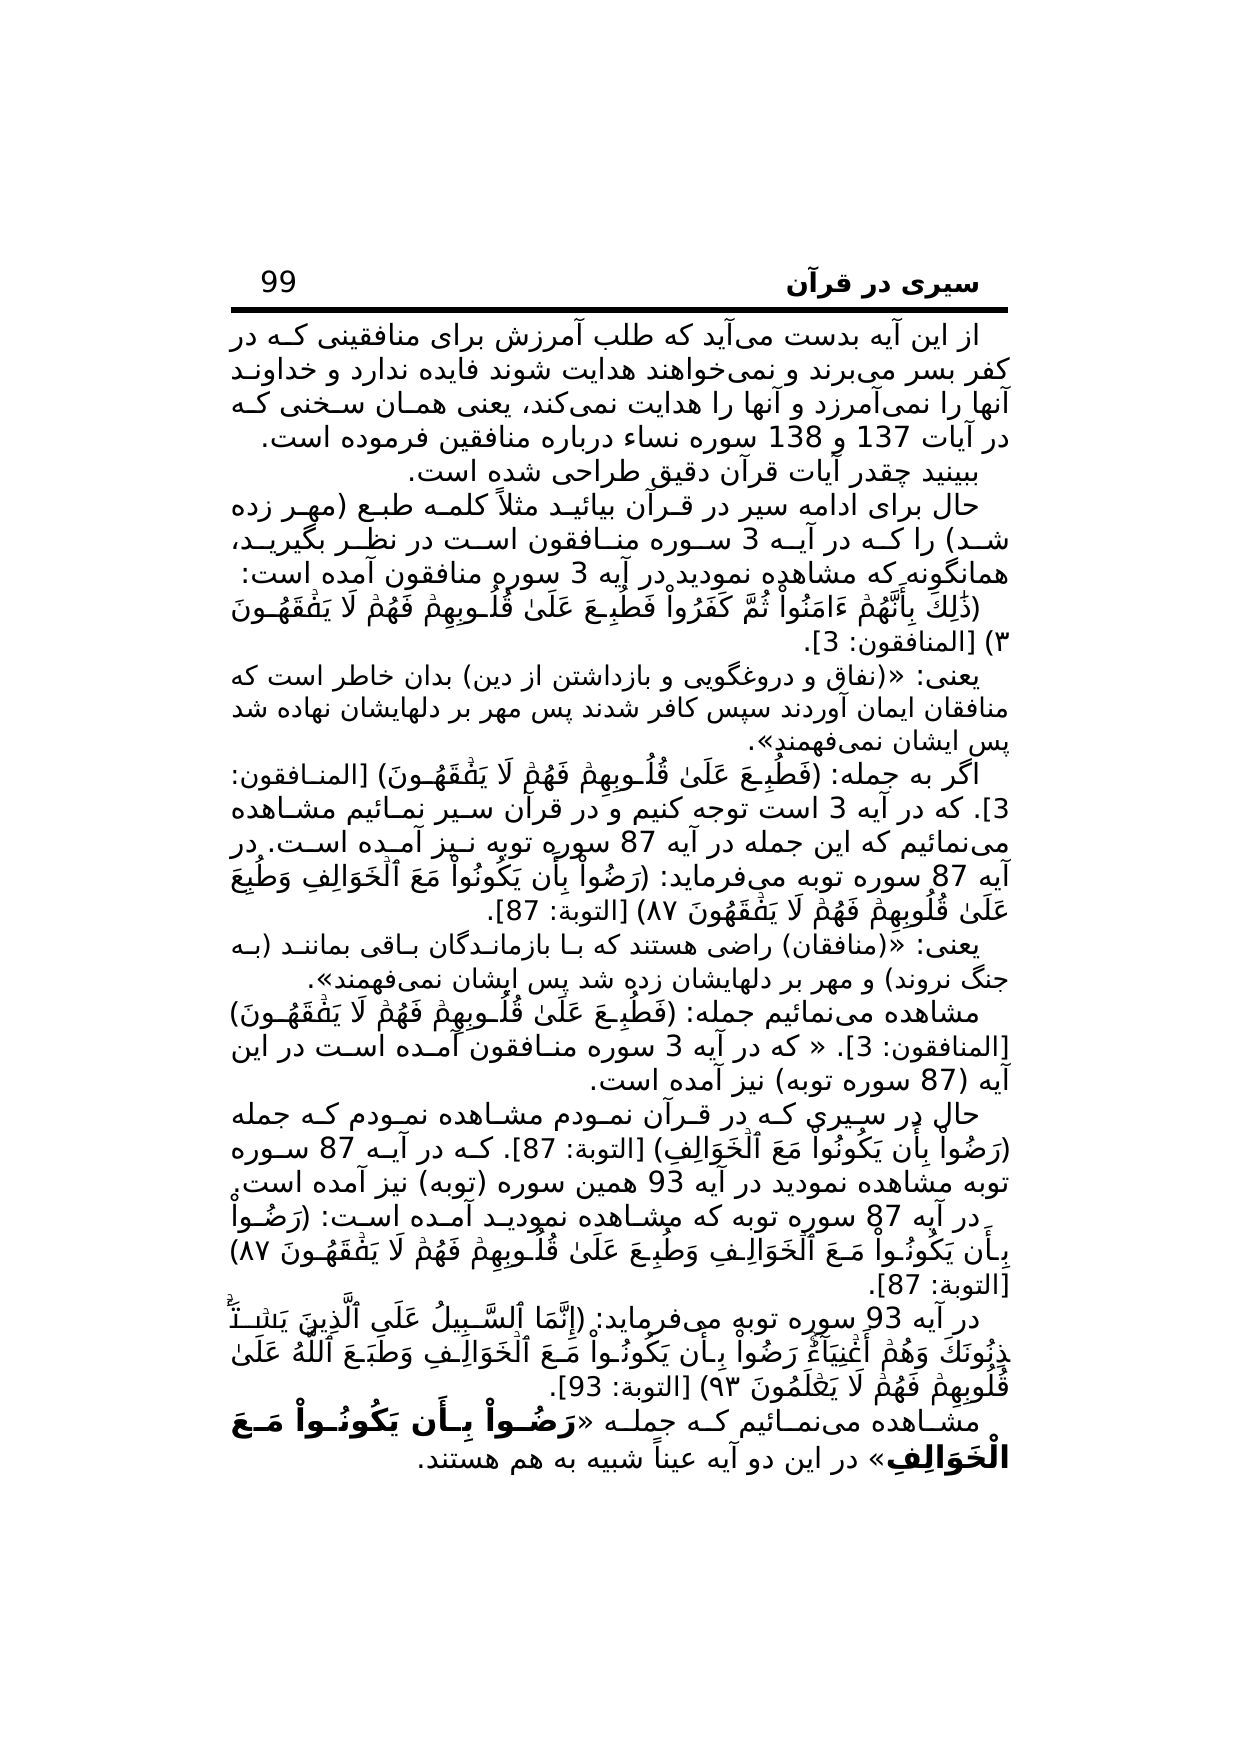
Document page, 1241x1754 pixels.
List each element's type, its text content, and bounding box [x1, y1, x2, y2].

text ببینید چقدر آیات قرآن دقیق طراحی شده است. [230, 454, 1010, 488]
text مشاهده می‌نمائیم جمله: ﴿فَطُبِعَ عَلَىٰ قُلُوبِهِمۡ فَهُمۡ لَا يَفۡقَهُونَ﴾ [المنافقون: 3]. « که در آیه 3 سوره منافقون آمده است در این آیه (87 سوره توبه) نیز آمده است. [230, 995, 1010, 1097]
text از این آیه بدست می‌آید که طلب آمرزش برای منافقینی که در کفر بسر می‌برند و نمی‌خواهند هدایت شوند فایده ندارد و خداوند آنها را نمی‌آمرزد و آنها را هدایت نمی‌کند، یعنی همان سخنی که در آیات 137 و 138 سوره نساء درباره منافقین فرموده است. [230, 318, 1010, 454]
text ﴿ذَٰلِكَ بِأَنَّهُمۡ ءَامَنُواْ ثُمَّ كَفَرُواْ فَطُبِعَ عَلَىٰ قُلُوبِهِمۡ فَهُمۡ لَا يَفۡقَهُونَ ٣﴾ [المنافقون: 3]. [230, 590, 1010, 658]
text حال برای ادامه سیر در قرآن بیائید مثلاً کلمه طبع (مهر زده شد) را که در آیه 3 سوره منافقون است در نظر بگیرید، همانگونه که مشاهده نمودید در آیه 3 سوره منافقون آمده است: [230, 488, 1010, 590]
text یعنی: «(نفاق و دروغگویی و بازداشتن از دین) بدان خاطر است که منافقان ایمان آوردند سپس کافر شدند پس مهر بر دلهایشان نهاده شد پس ایشان نمی‌فهمند». [230, 658, 1010, 758]
text حال در سیری که در قرآن نمودم مشاهده نمودم که جمله ﴿رَضُواْ بِأَن يَكُونُواْ مَعَ ٱلۡخَوَالِفِ﴾ [التوبة: 87]. که در آیه 87 سوره توبه مشاهده نمودید در آیه 93 همین سوره (توبه) نیز آمده است. [230, 1097, 1010, 1199]
text اگر به جمله: ﴿فَطُبِعَ عَلَىٰ قُلُوبِهِمۡ فَهُمۡ لَا يَفۡقَهُونَ﴾ [المنافقون: 3]. که در آیه 3 است توجه کنیم و در قرآن سیر نمائیم مشاهده می‌نمائیم که این جمله در آیه 87 سوره توبه نیز آمده است. در آیه 87 سوره توبه می‌فرماید: ﴿رَضُواْ بِأَن يَكُونُواْ مَعَ ٱلۡخَوَالِفِ وَطُبِعَ عَلَىٰ قُلُوبِهِمۡ فَهُمۡ لَا يَفۡقَهُونَ ٨٧﴾ [التوبة: 87]. [230, 758, 1010, 927]
text یعنی: «(منافقان) راضی هستند که با بازماندگان باقی بمانند (به جنگ نروند) و مهر بر دلهایشان زده شد پس ایشان نمی‌فهمند». [230, 927, 1010, 995]
text مشاهده می‌نمائیم که جمله «رَضُواْ بِأَن يَكُونُواْ مَعَ الْخَوَالِفِ» در این دو آیه عیناً شبیه به هم هستند. [230, 1403, 1010, 1476]
text در آیه 93 سوره توبه می‌فرماید: ﴿إِنَّمَا ٱلسَّبِيلُ عَلَى ٱلَّذِينَ يَسۡتَ‍ٔۡذِنُونَكَ وَهُمۡ أَغۡنِيَآءُۚ رَضُواْ بِأَن يَكُونُواْ مَعَ ٱلۡخَوَالِفِ وَطَبَعَ ٱللَّهُ عَلَىٰ قُلُوبِهِمۡ فَهُمۡ لَا يَعۡلَمُونَ ٩٣﴾ [التوبة: 93]. [230, 1301, 1010, 1403]
text در آیه 87 سوره توبه که مشاهده نمودید آمده است: ﴿رَضُواْ بِأَن يَكُونُواْ مَعَ ٱلۡخَوَالِفِ وَطُبِعَ عَلَىٰ قُلُوبِهِمۡ فَهُمۡ لَا يَفۡقَهُونَ ٨٧﴾ [التوبة: 87]. [230, 1199, 1010, 1301]
